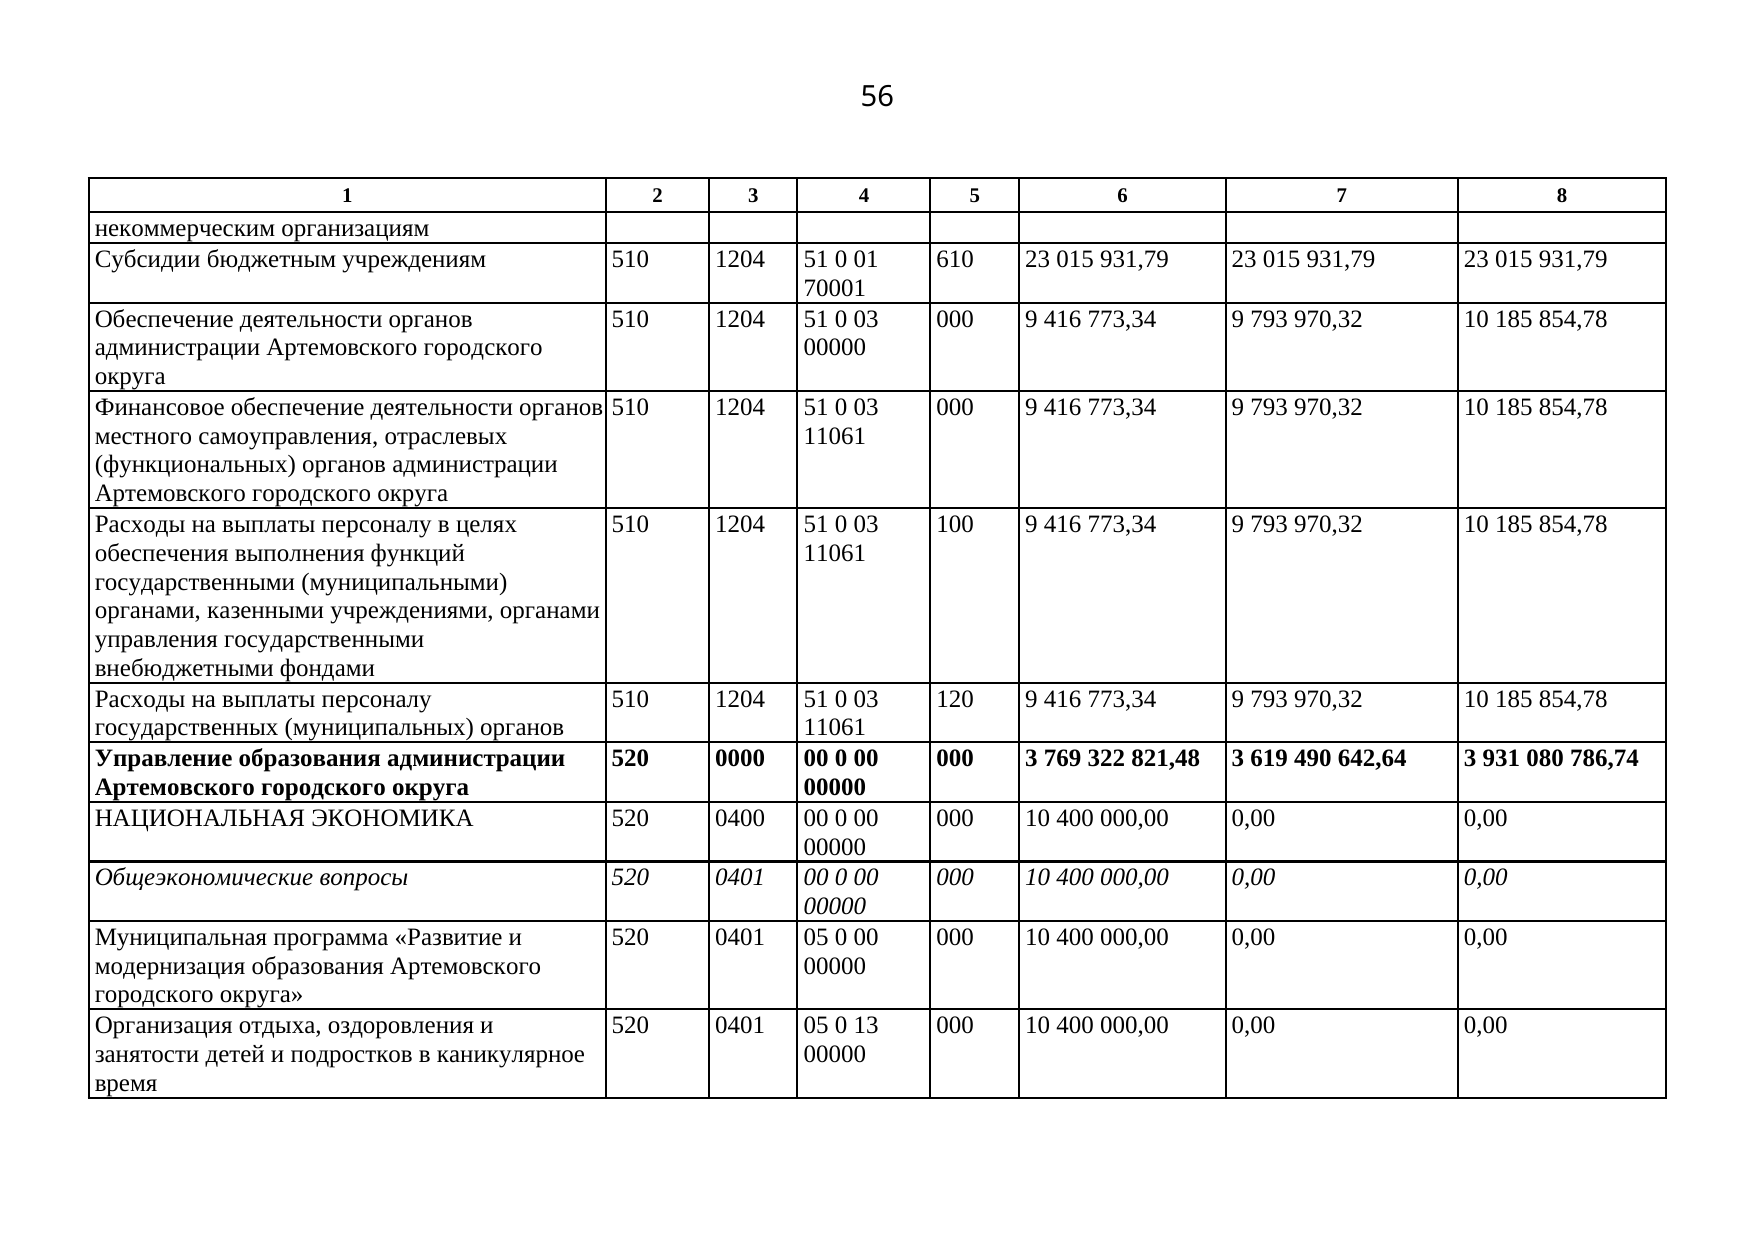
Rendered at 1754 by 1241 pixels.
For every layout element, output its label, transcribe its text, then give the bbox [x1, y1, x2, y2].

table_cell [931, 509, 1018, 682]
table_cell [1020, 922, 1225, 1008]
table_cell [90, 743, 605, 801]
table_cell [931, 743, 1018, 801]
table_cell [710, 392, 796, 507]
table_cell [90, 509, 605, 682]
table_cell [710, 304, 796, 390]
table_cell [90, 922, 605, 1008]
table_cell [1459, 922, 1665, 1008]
table_header 2 [607, 179, 708, 211]
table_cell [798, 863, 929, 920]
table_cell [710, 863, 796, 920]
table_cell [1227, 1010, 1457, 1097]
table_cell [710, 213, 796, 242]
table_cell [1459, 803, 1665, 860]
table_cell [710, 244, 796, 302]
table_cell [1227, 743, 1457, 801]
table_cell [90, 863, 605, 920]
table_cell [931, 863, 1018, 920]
table_header 7 [1227, 179, 1457, 211]
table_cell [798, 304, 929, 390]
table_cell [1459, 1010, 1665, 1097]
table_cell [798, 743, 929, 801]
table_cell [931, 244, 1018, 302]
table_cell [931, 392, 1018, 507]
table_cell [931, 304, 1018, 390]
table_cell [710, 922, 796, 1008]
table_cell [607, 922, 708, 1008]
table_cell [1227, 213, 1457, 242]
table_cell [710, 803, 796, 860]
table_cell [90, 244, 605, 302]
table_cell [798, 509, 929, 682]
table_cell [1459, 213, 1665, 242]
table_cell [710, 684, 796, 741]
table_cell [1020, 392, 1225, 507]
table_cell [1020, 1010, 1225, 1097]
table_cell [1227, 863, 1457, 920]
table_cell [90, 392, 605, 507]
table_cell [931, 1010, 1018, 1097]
table_header 4 [798, 179, 929, 211]
table_header 8 [1459, 179, 1665, 211]
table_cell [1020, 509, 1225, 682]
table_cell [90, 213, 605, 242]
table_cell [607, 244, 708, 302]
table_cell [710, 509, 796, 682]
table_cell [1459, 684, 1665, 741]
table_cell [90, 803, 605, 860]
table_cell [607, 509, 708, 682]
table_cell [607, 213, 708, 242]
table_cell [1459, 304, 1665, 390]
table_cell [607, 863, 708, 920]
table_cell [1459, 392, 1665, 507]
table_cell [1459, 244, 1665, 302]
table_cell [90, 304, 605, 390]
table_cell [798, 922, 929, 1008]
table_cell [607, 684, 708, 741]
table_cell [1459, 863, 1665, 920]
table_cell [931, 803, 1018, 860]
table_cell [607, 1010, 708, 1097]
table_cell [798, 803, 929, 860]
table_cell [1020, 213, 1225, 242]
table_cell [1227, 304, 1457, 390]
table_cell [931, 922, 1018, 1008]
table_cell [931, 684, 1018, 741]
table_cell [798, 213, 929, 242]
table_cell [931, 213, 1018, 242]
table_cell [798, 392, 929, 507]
table_header 1 [90, 179, 605, 211]
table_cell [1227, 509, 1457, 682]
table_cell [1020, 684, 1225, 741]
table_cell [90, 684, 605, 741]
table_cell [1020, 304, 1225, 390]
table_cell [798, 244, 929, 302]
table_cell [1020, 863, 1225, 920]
table_header 6 [1020, 179, 1225, 211]
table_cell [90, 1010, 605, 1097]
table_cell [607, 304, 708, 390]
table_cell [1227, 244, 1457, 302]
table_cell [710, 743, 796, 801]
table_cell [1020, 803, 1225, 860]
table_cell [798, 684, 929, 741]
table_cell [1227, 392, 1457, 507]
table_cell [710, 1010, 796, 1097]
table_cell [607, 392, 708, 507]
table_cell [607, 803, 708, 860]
table_header 3 [710, 179, 796, 211]
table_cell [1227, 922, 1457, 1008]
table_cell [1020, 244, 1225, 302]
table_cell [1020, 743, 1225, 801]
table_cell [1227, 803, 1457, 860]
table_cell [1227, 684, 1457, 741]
table_header 5 [931, 179, 1018, 211]
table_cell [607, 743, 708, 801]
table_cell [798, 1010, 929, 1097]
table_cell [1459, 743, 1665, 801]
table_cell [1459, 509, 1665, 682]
